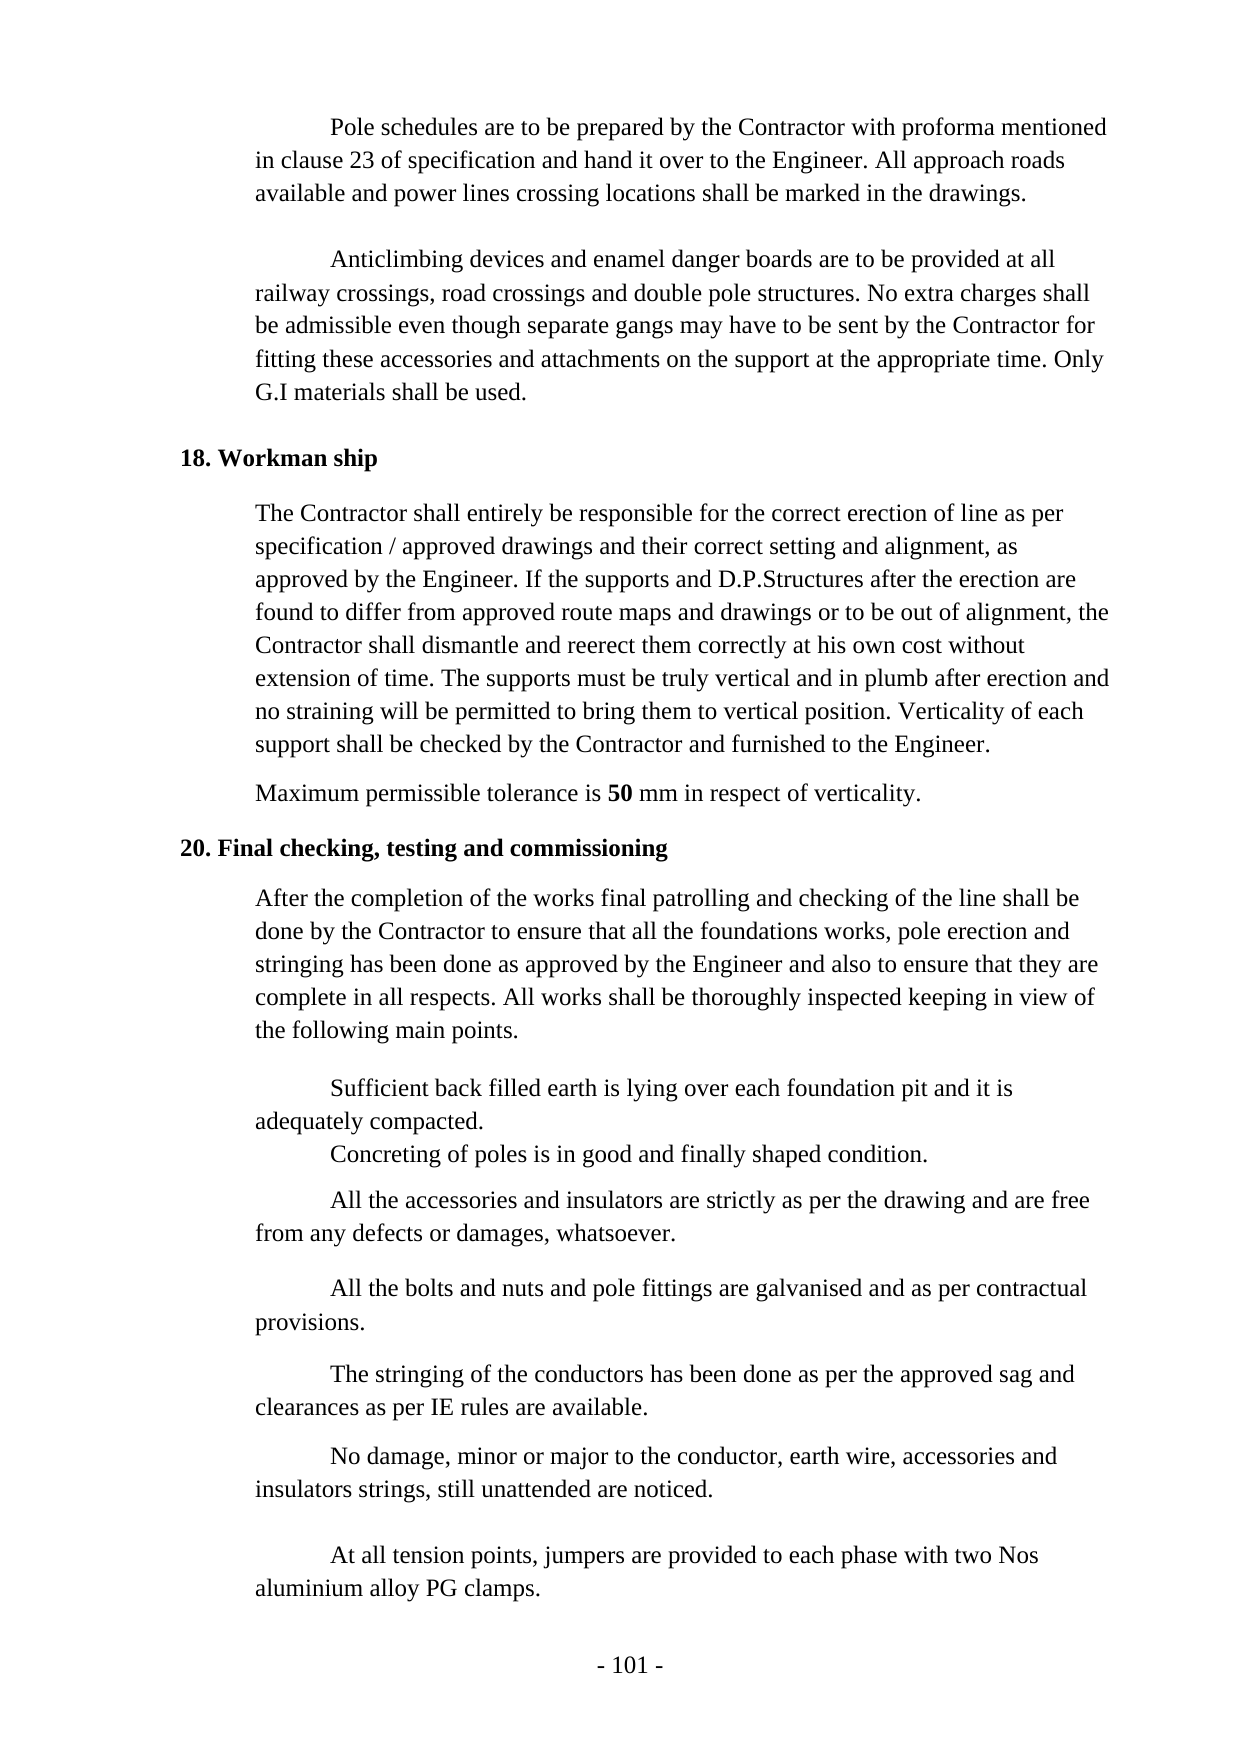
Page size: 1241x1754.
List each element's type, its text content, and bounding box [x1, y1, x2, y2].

text All the bolts and nuts and pole fittings are galvanised and as per contractual provisions. [255, 1273, 1115, 1335]
text The Contractor shall entirely be responsible for the correct erection of line as per specification / approved drawings and their correct setting and alignment, as approved by the Engineer. If the supports and D.P.Structures after the erection are found to differ from approved route maps and drawings or to be out of alignment, the Contractor shall dismantle and reerect them correctly at his own cost without extension of time. The supports must be truly vertical and in plumb after erection and no straining will be permitted to bring them to vertical position. Verticality of each support shall be checked by the Contractor and furnished to the Engineer. [255, 498, 1115, 758]
text Maximum permissible tolerance is 50 mm in respect of verticality. [255, 778, 1115, 807]
text 20. Final checking, testing and commissioning [180, 833, 1115, 862]
text No damage, minor or major to the conductor, earth wire, accessories and insulators strings, still unattended are noticed. [255, 1441, 1115, 1503]
text Concreting of poles is in good and finally shaped condition. [180, 1139, 1115, 1167]
text The stringing of the conductors has been done as per the approved sag and clearances as per IE rules are available. [255, 1359, 1115, 1421]
text All the accessories and insulators are strictly as per the drawing and are free from any defects or damages, whatsoever. [255, 1186, 1115, 1247]
text Sufficient back filled earth is lying over each foundation pit and it is adequately compacted. [255, 1073, 1115, 1134]
text Anticlimbing devices and enamel danger boards are to be provided at all railway crossings, road crossings and double pole structures. No extra charges shall be admissible even though separate gangs may have to be sent by the Contractor for fitting these accessories and attachments on the support at the appropriate time. Only G.I materials shall be used. [255, 244, 1115, 405]
list Workman ship [180, 443, 1115, 471]
text At all tension points, jumpers are provided to each phase with two Nos aluminium alloy PG clamps. [255, 1540, 1115, 1602]
text After the completion of the works final patrolling and checking of the line shall be done by the Contractor to ensure that all the foundations works, pole erection and stringing has been done as approved by the Engineer and also to ensure that they are complete in all respects. All works shall be thoroughly inspected keeping in view of the following main points. [255, 883, 1115, 1044]
text Pole schedules are to be prepared by the Contractor with proforma mentioned in clause 23 of specification and hand it over to the Engineer. All approach roads available and power lines crossing locations shall be marked in the drawings. [255, 112, 1115, 207]
